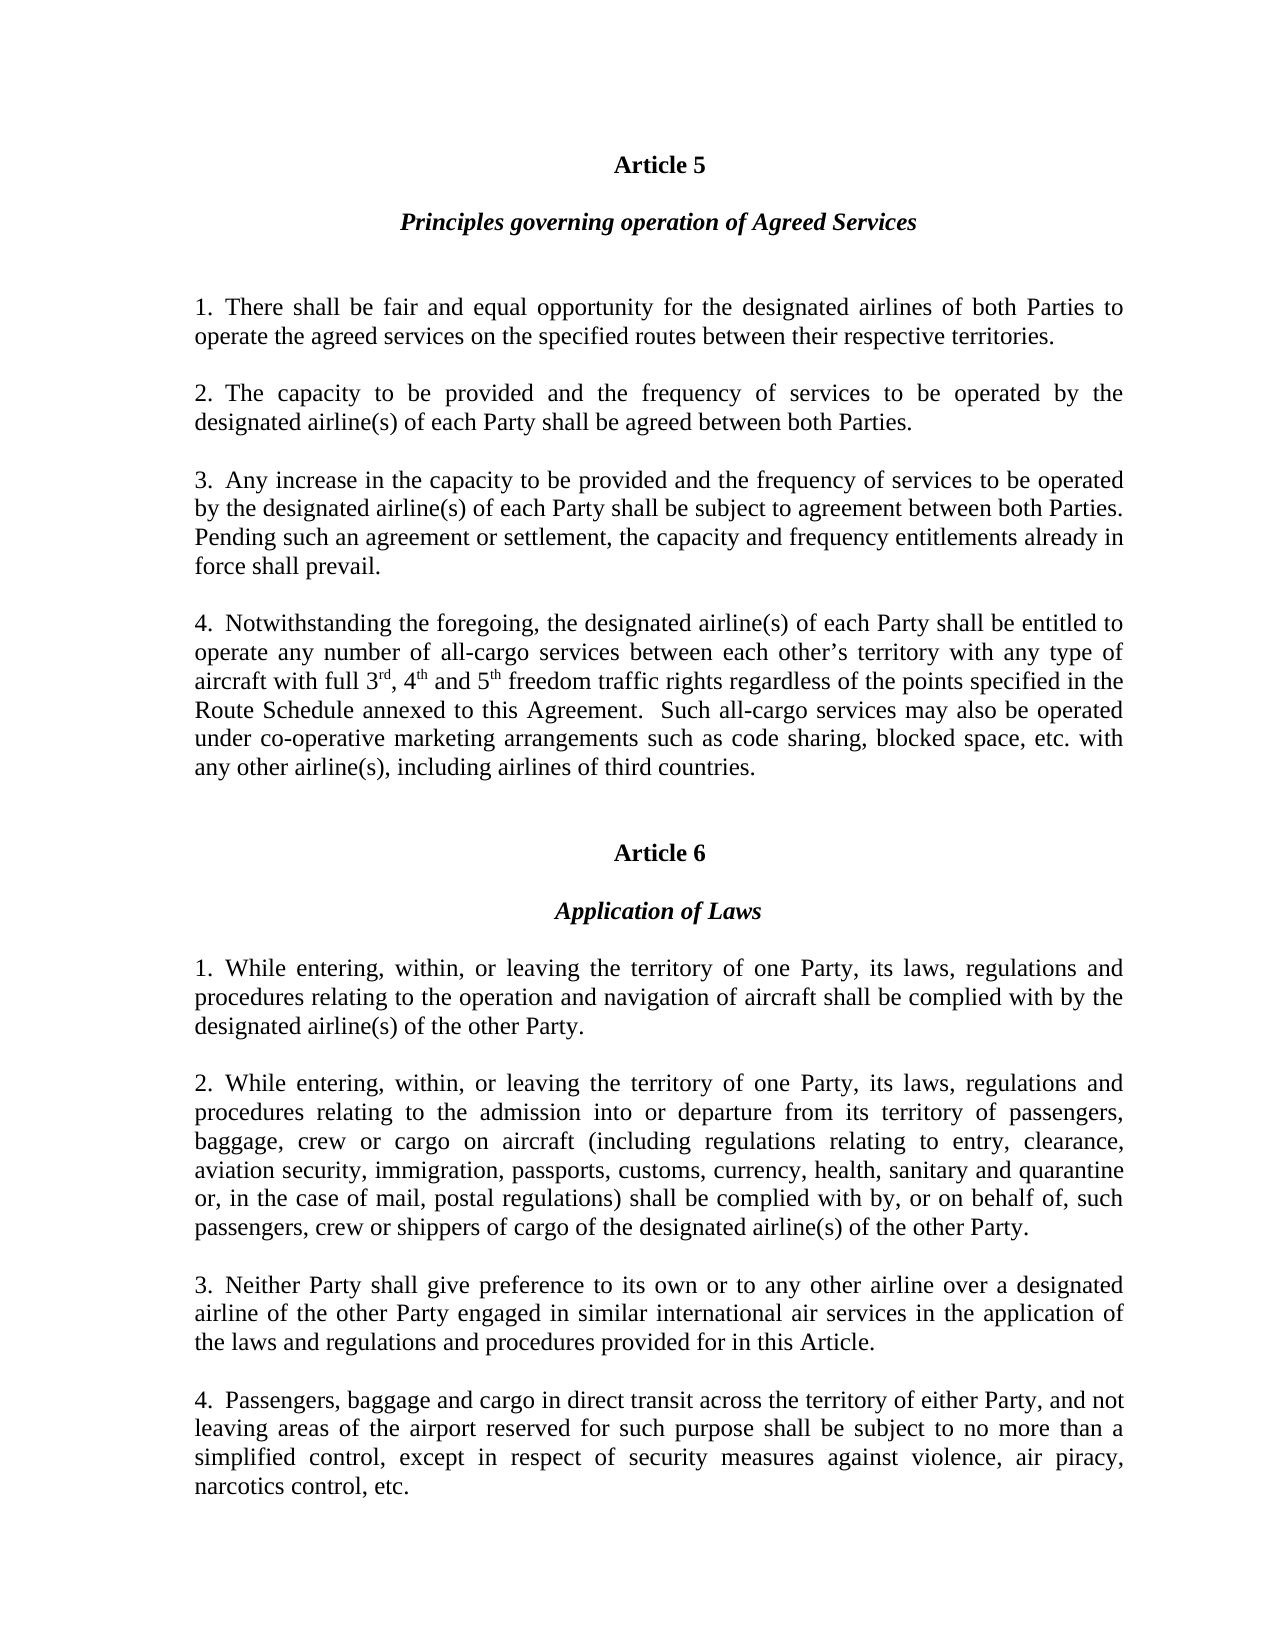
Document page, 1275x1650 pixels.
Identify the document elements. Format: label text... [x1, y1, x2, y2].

text 4. Notwithstanding the foregoing, the designated airline(s) of each Party shall be entitled to operate any number of all-cargo services between each other’s territory with any type of aircraft with full 3rd, 4th and 5th freedom traffic rights regardless of the points specified in the Route Schedule annexed to this Agreement. Such all-cargo services may also be operated under co-operative marketing arrangements such as code sharing, blocked space, etc. with any other airline(s), including airlines of third countries. [194, 608, 1125, 781]
text 1. While entering, within, or leaving the territory of one Party, its laws, regulations and procedures relating to the operation and navigation of aircraft shall be complied with by the designated airline(s) of the other Party. [194, 953, 1125, 1040]
text Article 5 [194, 150, 1125, 179]
text 2. While entering, within, or leaving the territory of one Party, its laws, regulations and procedures relating to the admission into or departure from its territory of passengers, baggage, crew or cargo on aircraft (including regulations relating to entry, clearance, aviation security, immigration, passports, customs, currency, health, sanitary and quarantine or, in the case of mail, postal regulations) shall be complied with by, or on behalf of, such passengers, crew or shippers of cargo of the designated airline(s) of the other Party. [194, 1068, 1125, 1241]
text 3. Neither Party shall give preference to its own or to any other airline over a designated airline of the other Party engaged in similar international air services in the application of the laws and regulations and procedures provided for in this Article. [194, 1270, 1125, 1356]
text 1. There shall be fair and equal opportunity for the designated airlines of both Parties to operate the agreed services on the specified routes between their respective territories. [194, 292, 1125, 350]
text 3. Any increase in the capacity to be provided and the frequency of services to be operated by the designated airline(s) of each Party shall be subject to agreement between both Parties. Pending such an agreement or settlement, the capacity and frequency entitlements already in force shall prevail. [194, 465, 1125, 580]
text Principles governing operation of Agreed Services [194, 207, 1125, 236]
text 2. The capacity to be provided and the frequency of services to be operated by the designated airline(s) of each Party shall be agreed between both Parties. [194, 378, 1125, 436]
text Article 6 [194, 838, 1125, 867]
text Application of Laws [194, 896, 1125, 925]
text 4. Passengers, baggage and cargo in direct transit across the territory of either Party, and not leaving areas of the airport reserved for such purpose shall be subject to no more than a simplified control, except in respect of security measures against violence, air piracy, narcotics control, etc. [194, 1385, 1125, 1500]
